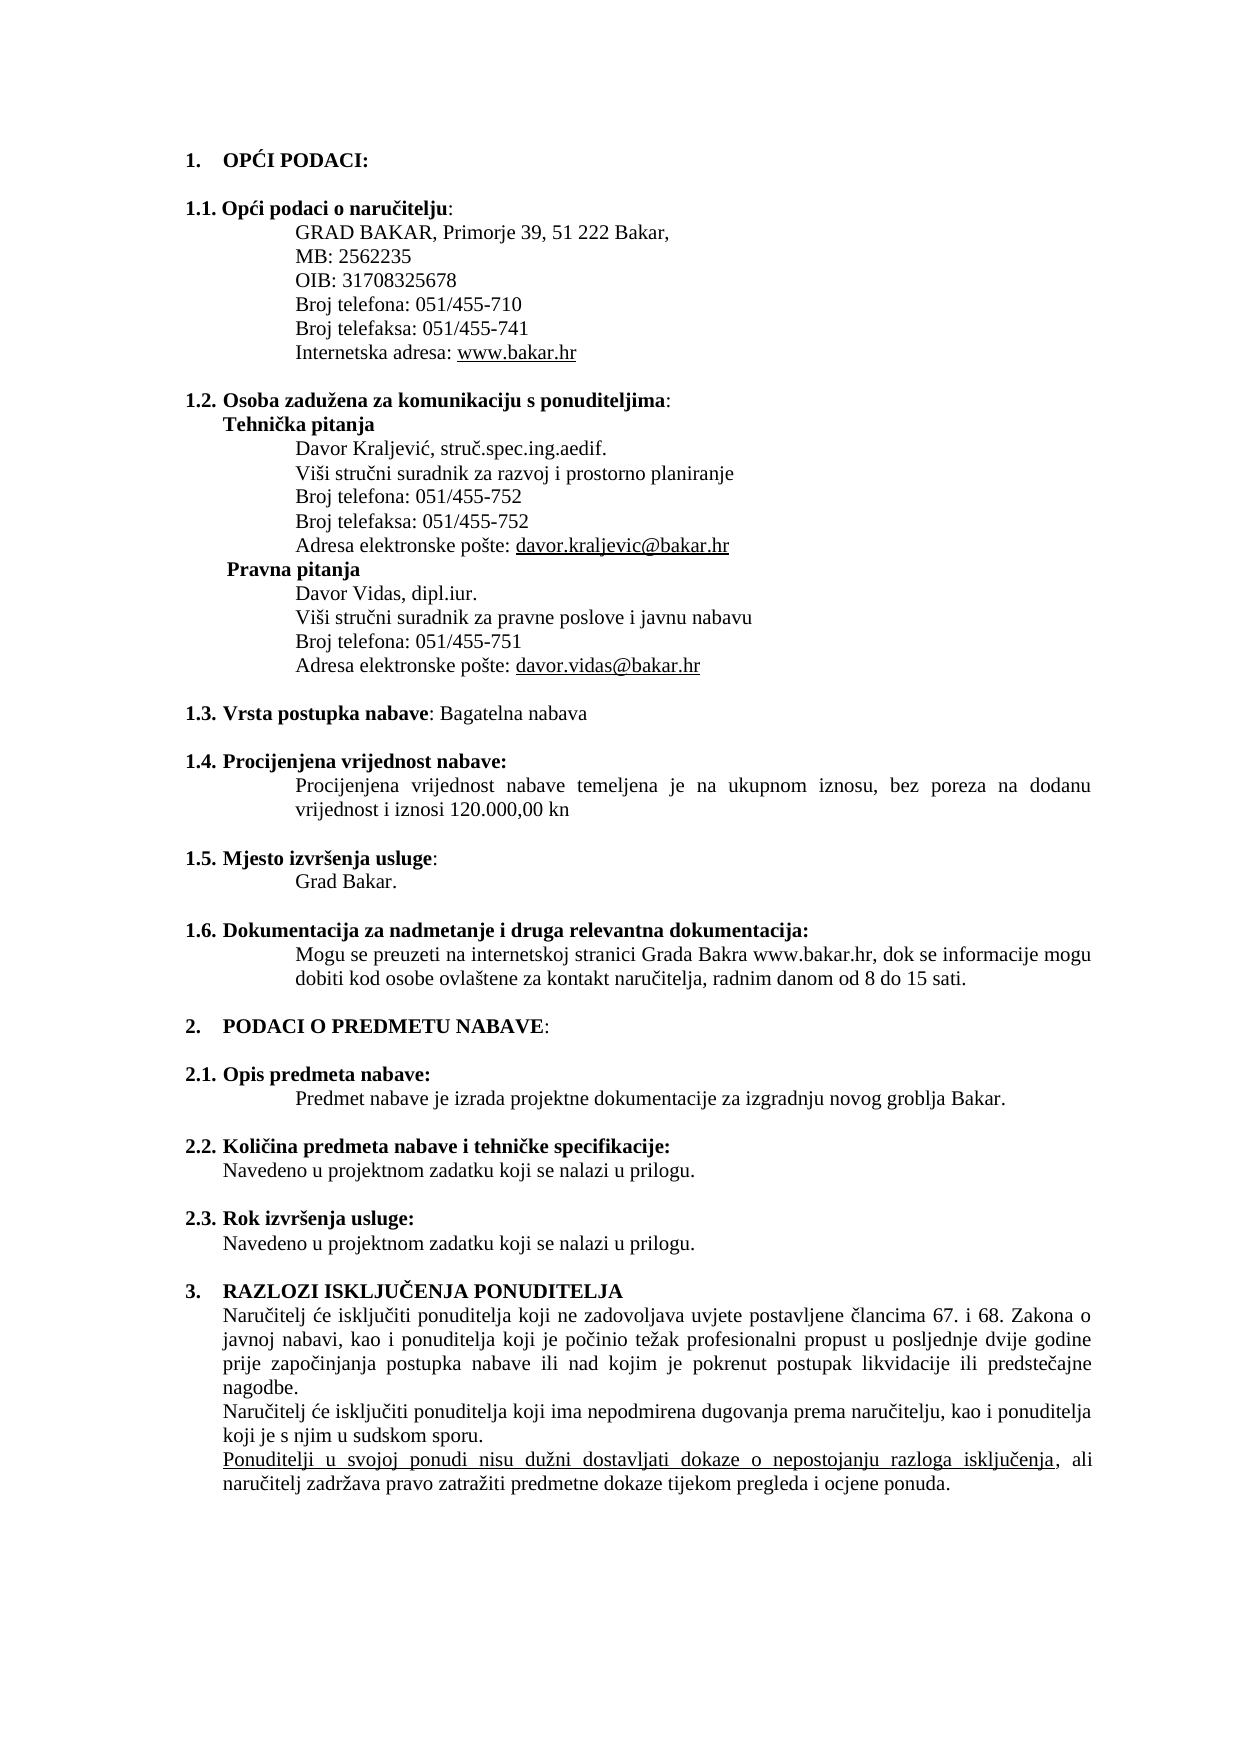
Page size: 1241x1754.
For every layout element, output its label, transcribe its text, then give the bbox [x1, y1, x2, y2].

list Opći podaci o naručitelju: [185, 196, 1093, 220]
list Vrsta postupka nabave: Bagatelna nabava [185, 701, 1093, 725]
text Viši stručni suradnik za razvoj i prostorno planiranje [221, 460, 1093, 484]
text OIB: 31708325678 [221, 268, 1093, 292]
list RAZLOZI ISKLJUČENJA PONUDITELJA [185, 1278, 1093, 1303]
text Broj telefaksa: 051/455-752 [148, 508, 1093, 533]
text Pravna pitanja [148, 557, 1093, 581]
list Opis predmeta nabave: [185, 1062, 1093, 1086]
text Davor Vidas, dipl.iur. [148, 581, 1093, 605]
text Viši stručni suradnik za pravne poslove i javnu nabavu [148, 605, 1093, 629]
list Količina predmeta nabave i tehničke specifikacije: [185, 1134, 1093, 1158]
text Davor Kraljević, struč.spec.ing.aedif. [221, 436, 1093, 460]
text Internetska adresa: www.bakar.hr [221, 340, 1093, 364]
list OPĆI PODACI: [185, 148, 1093, 172]
list Naručitelj će isključiti ponuditelja koji ima nepodmirena dugovanja prema naručitelju, kao i ponuditelja koji je s njim u sudskom sporu. [223, 1399, 1093, 1447]
list GRAD BAKAR, Primorje 39, 51 222 Bakar, [223, 220, 1093, 244]
list Navedeno u projektnom zadatku koji se nalazi u prilogu. [223, 1158, 1093, 1182]
text Broj telefaksa: 051/455-741 [221, 316, 1093, 340]
list Mogu se preuzeti na internetskoj stranici Grada Bakra www.bakar.hr, dok se informacije mogu dobiti kod osobe ovlaštene za kontakt naručitelja, radnim danom od 8 do 15 sati. [295, 942, 1093, 990]
list Procijenjena vrijednost nabave temeljena je na ukupnom iznosu, bez poreza na dodanu vrijednost i iznosi 120.000,00 kn [295, 773, 1093, 821]
list Osoba zadužena za komunikaciju s ponuditeljima: [185, 388, 1093, 412]
list Dokumentacija za nadmetanje i druga relevantna dokumentacija: [185, 918, 1093, 942]
text Adresa elektronske pošte: davor.kraljevic@bakar.hr [148, 533, 1093, 557]
list Mjesto izvršenja usluge: [185, 845, 1093, 869]
list Procijenjena vrijednost nabave: [185, 749, 1093, 773]
text Adresa elektronske pošte: davor.vidas@bakar.hr [148, 653, 1093, 677]
list Predmet nabave je izrada projektne dokumentacije za izgradnju novog groblja Bakar. [295, 1086, 1093, 1110]
text Broj telefona: 051/455-751 [148, 629, 1093, 653]
text Broj telefona: 051/455-710 [221, 292, 1093, 316]
list Navedeno u projektnom zadatku koji se nalazi u prilogu. [223, 1230, 1093, 1254]
list Ponuditelji u svojoj ponudi nisu dužni dostavljati dokaze o nepostojanju razloga isključenja, ali naručitelj zadržava pravo zatražiti predmetne dokaze tijekom pregleda i ocjene ponuda. [223, 1447, 1093, 1495]
list Naručitelj će isključiti ponuditelja koji ne zadovoljava uvjete postavljene člancima 67. i 68. Zakona o javnoj nabavi, kao i ponuditelja koji je počinio težak profesionalni propust u posljednje dvije godine prije započinjanja postupka nabave ili nad kojim je pokrenut postupak likvidacije ili predstečajne nagodbe. [223, 1303, 1093, 1399]
list Tehnička pitanja [223, 412, 1093, 436]
text Broj telefona: 051/455-752 [148, 484, 1093, 508]
list Rok izvršenja usluge: [185, 1206, 1093, 1230]
list Grad Bakar. [295, 869, 1093, 893]
text MB: 2562235 [221, 244, 1093, 268]
list PODACI O PREDMETU NABAVE: [185, 1014, 1093, 1038]
